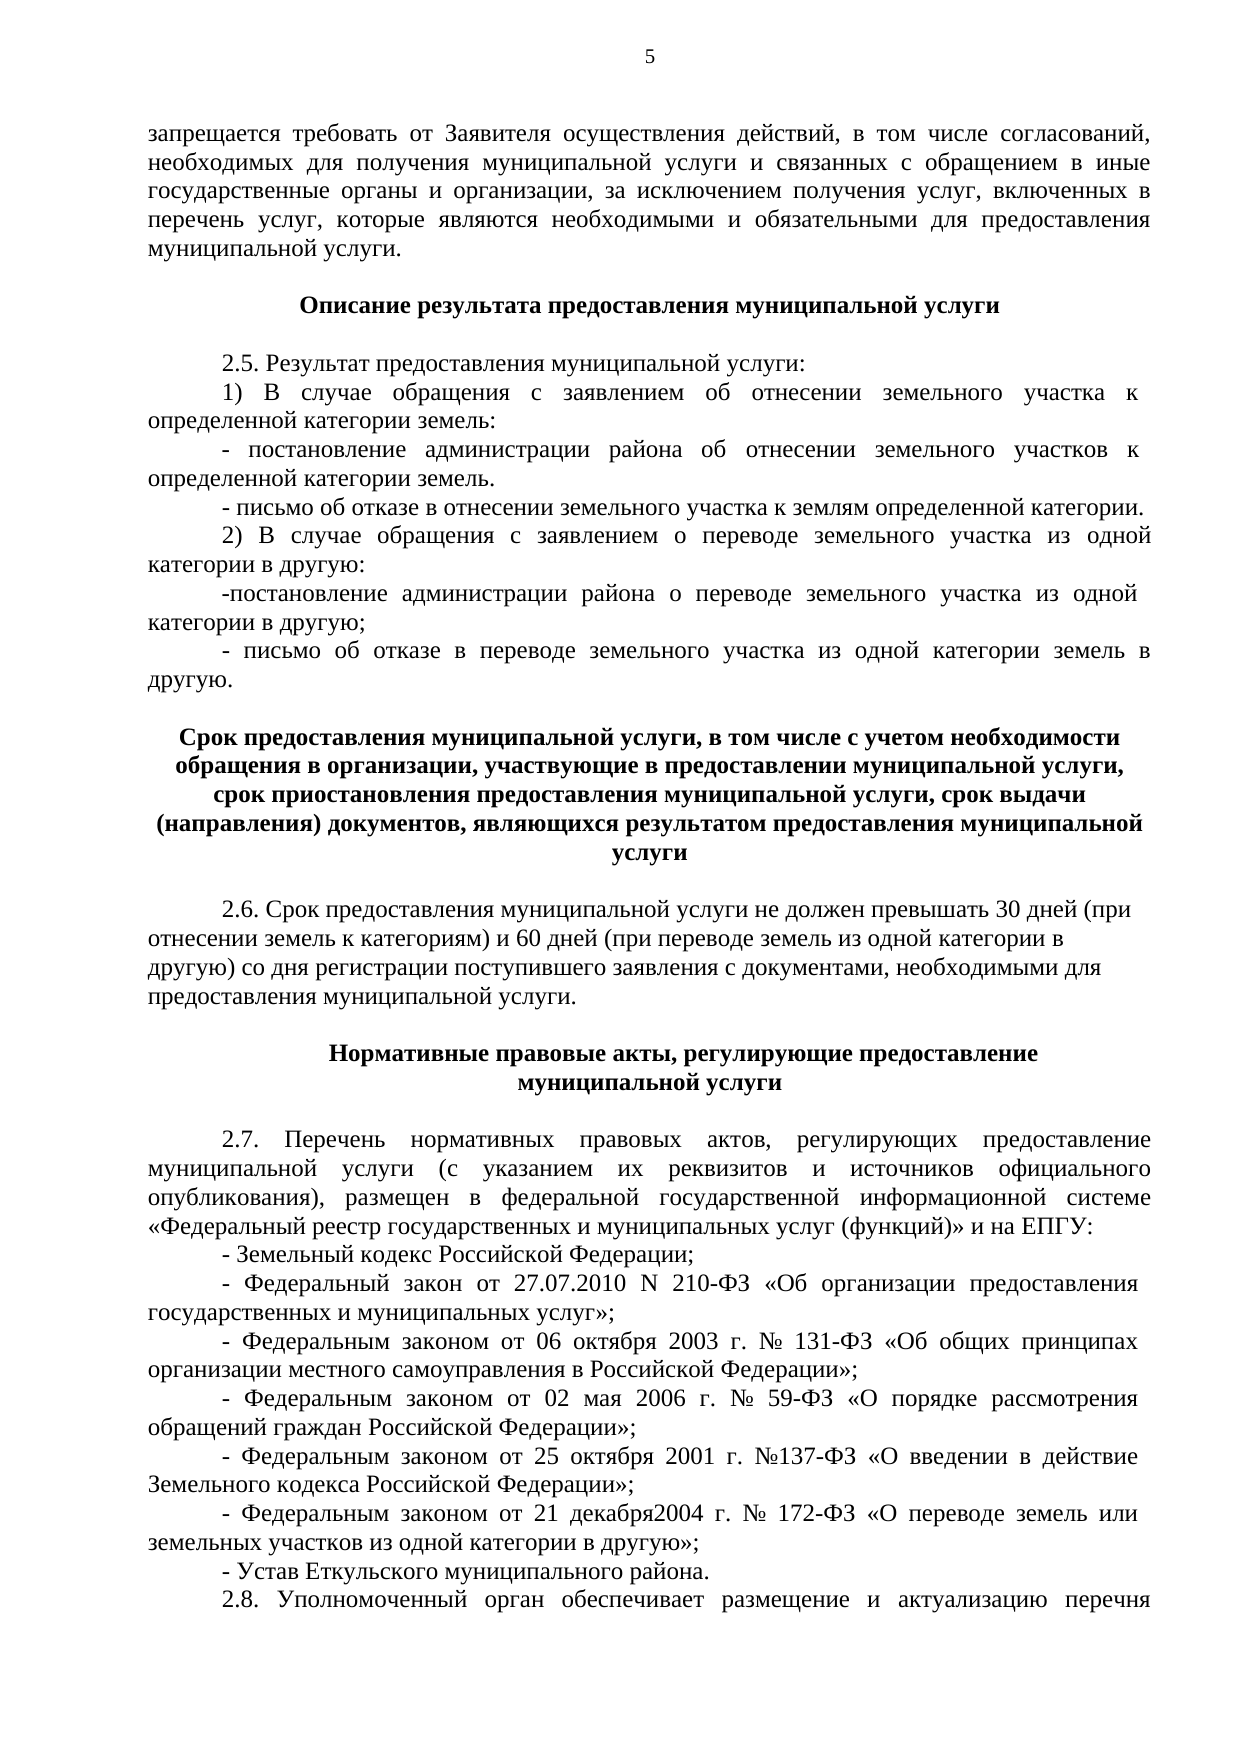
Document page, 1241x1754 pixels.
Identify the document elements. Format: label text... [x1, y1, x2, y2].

list - Федеральным законом от 02 мая 2006 г. № 59-ФЗ «О порядке рассмотрения обращений граждан Российской Федерации»; [148, 1383, 1139, 1441]
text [148, 118, 1152, 262]
text - письмо об отказе в переводе земельного участка из одной категории земель в другую. [148, 636, 1152, 693]
list - Федеральным законом от 06 октября 2003 г. № 131-ФЗ «Об общих принципах организации местного самоуправления в Российской Федерации»; [148, 1326, 1139, 1383]
text - постановление администрации района об отнесении земельного участков к определенной категории земель. [148, 434, 1139, 492]
list - Федеральным законом от 25 октября 2001 г. №137-ФЗ «О введении в действие Земельного кодекса Российской Федерации»; [148, 1441, 1139, 1498]
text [148, 1584, 1152, 1613]
list - Земельный кодекс Российской Федерации; [148, 1239, 1139, 1268]
list - Федеральным законом от 21 декабря2004 г. № 172-ФЗ «О переводе земель или земельных участков из одной категории в другую»; [148, 1498, 1139, 1556]
text 2) В случае обращения с заявлением о переводе земельного участка из одной категории в другую: [148, 521, 1151, 578]
list - письмо об отказе в отнесении земельного участка к землям определенной категории. [222, 492, 1151, 521]
text -постановление администрации района о переводе земельного участка из одной категории в другую; [148, 578, 1139, 636]
list - Устав Еткульского муниципального района. [148, 1556, 1139, 1584]
text Описание результата предоставления муниципальной услуги [148, 291, 1152, 319]
text Нормативные правовые акты, регулирующие предоставление муниципальной услуги [148, 1038, 1152, 1096]
list 2.7. Перечень нормативных правовых актов, регулирующих предоставление муниципальной услуги (с указанием их реквизитов и источников официального опубликования), размещен в федеральной государственной информационной системе «Федеральный реестр государственных и муниципальных услуг (функций)» и на ЕПГУ: [148, 1124, 1152, 1239]
list - Федеральный закон от 27.07.2010 N 210-ФЗ «Об организации предоставления государственных и муниципальных услуг»; [148, 1268, 1139, 1326]
list 1) В случае обращения с заявлением об отнесении земельного участка к определенной категории земель: [148, 377, 1139, 434]
text 2.6. Срок предоставления муниципальной услуги не должен превышать 30 дней (при отнесении земель к категориям) и 60 дней (при переводе земель из одной категории в другую) со дня регистрации поступившего заявления с документами, необходимыми для предоставления муниципальной услуги. [148, 894, 1151, 1009]
text 2.5. Результат предоставления муниципальной услуги: [222, 348, 1152, 377]
text Срок предоставления муниципальной услуги, в том числе с учетом необходимости обращения в организации, участвующие в предоставлении муниципальной услуги, срок приостановления предоставления муниципальной услуги, срок выдачи (направления) документов, являющихся результатом предоставления муниципальной услуги [148, 722, 1152, 866]
